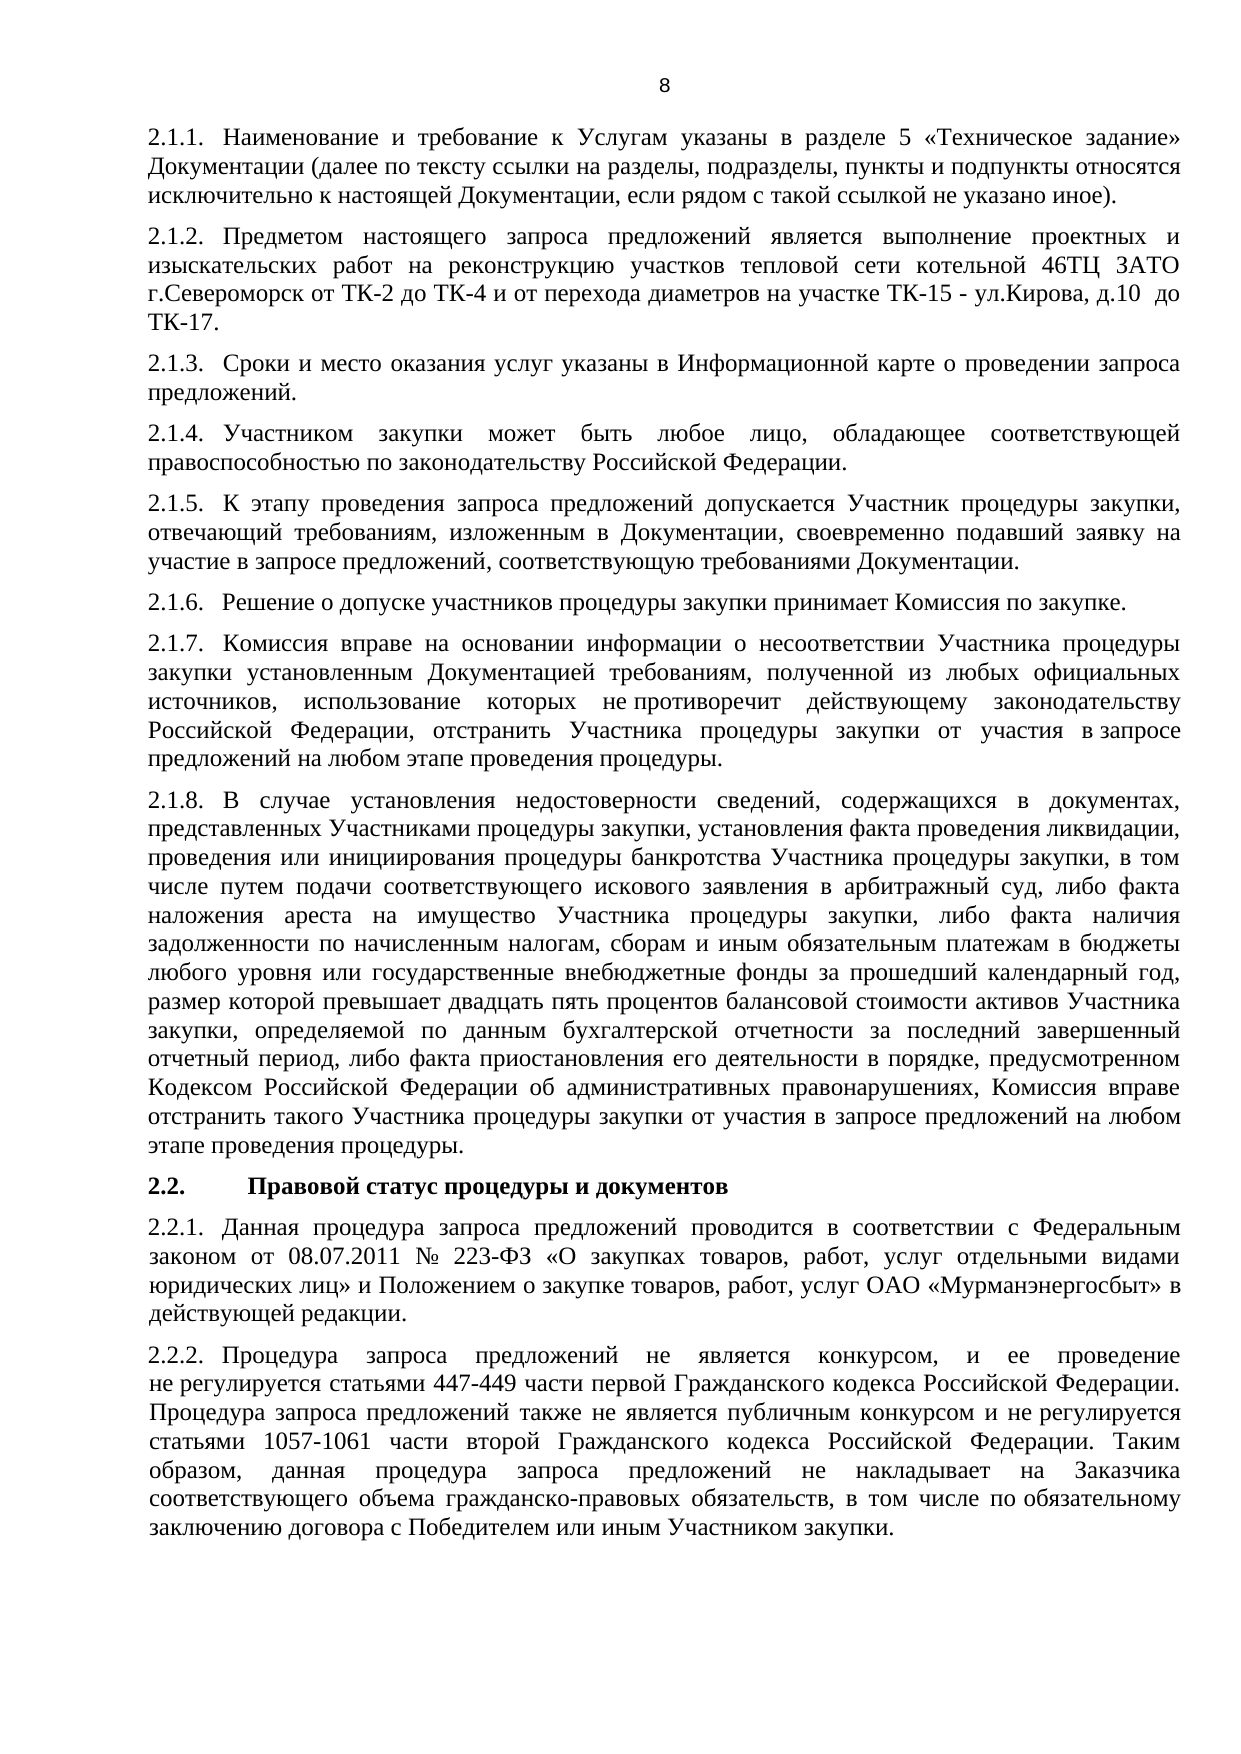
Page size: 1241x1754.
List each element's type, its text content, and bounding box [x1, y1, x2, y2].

list Комиссия вправе на основании информации о несоответствии Участника процедуры закупки установленным Документацией требованиям, полученной из любых официальных источников, использование которых не противоречит действующему законодательству Российской Федерации, отстранить Участника процедуры закупки от участия в запросе предложений на любом этапе проведения процедуры. [148, 628, 1181, 772]
list Процедура запроса предложений не является конкурсом, и ее проведение не регулируется статьями 447-449 части первой Гражданского кодекса Российской Федерации. Процедура запроса предложений также не является публичным конкурсом и не регулируется статьями 1057-1061 части второй Гражданского кодекса Российской Федерации. Таким образом, данная процедура запроса предложений не накладывает на Заказчика соответствующего объема гражданско-правовых обязательств, в том числе по обязательному заключению договора с Победителем или иным Участником закупки. [148, 1340, 1181, 1541]
list Правовой статус процедуры и документов [148, 1171, 1181, 1200]
list Решение о допуске участников процедуры закупки принимает Комиссия по закупке. [148, 587, 1181, 616]
list Данная процедура запроса предложений проводится в соответствии с Федеральным законом от 08.07.2011 № 223-ФЗ «О закупках товаров, работ, услуг отдельными видами юридических лиц» и Положением о закупке товаров, работ, услуг ОАО «Мурманэнергосбыт» в действующей редакции. [148, 1212, 1181, 1327]
list В случае установления недостоверности сведений, содержащихся в документах, представленных Участниками процедуры закупки, установления факта проведения ликвидации, проведения или инициирования процедуры банкротства Участника процедуры закупки, в том числе путем подачи соответствующего искового заявления в арбитражный суд, либо факта наложения ареста на имущество Участника процедуры закупки, либо факта наличия задолженности по начисленным налогам, сборам и иным обязательным платежам в бюджеты любого уровня или государственные внебюджетные фонды за прошедший календарный год, размер которой превышает двадцать пять процентов балансовой стоимости активов Участника закупки, определяемой по данным бухгалтерской отчетности за последний завершенный отчетный период, либо факта приостановления его деятельности в порядке, предусмотренном Кодексом Российской Федерации об административных правонарушениях, Комиссия вправе отстранить такого Участника процедуры закупки от участия в запросе предложений на любом этапе проведения процедуры. [148, 785, 1181, 1158]
list Сроки и место оказания услуг указаны в Информационной карте о проведении запроса предложений. [148, 348, 1181, 406]
list Участником закупки может быть любое лицо, обладающее соответствующей правоспособностью по законодательству Российской Федерации. [148, 418, 1181, 476]
list К этапу проведения запроса предложений допускается Участник процедуры закупки, отвечающий требованиям, изложенным в Документации, своевременно подавший заявку на участие в запросе предложений, соответствующую требованиями Документации. [148, 488, 1181, 575]
list Предметом настоящего запроса предложений является выполнение проектных и изыскательских работ на реконструкцию участков тепловой сети котельной 46ТЦ ЗАТО г.Североморск от ТК-2 до ТК-4 и от перехода диаметров на участке ТК-15 - ул.Кирова, д.10 до ТК-17. [148, 221, 1181, 336]
list Наименование и требование к Услугам указаны в разделе 5 «Техническое задание» Документации (далее по тексту ссылки на разделы, подразделы, пункты и подпункты относятся исключительно к настоящей Документации, если рядом с такой ссылкой не указано иное). [148, 122, 1181, 208]
